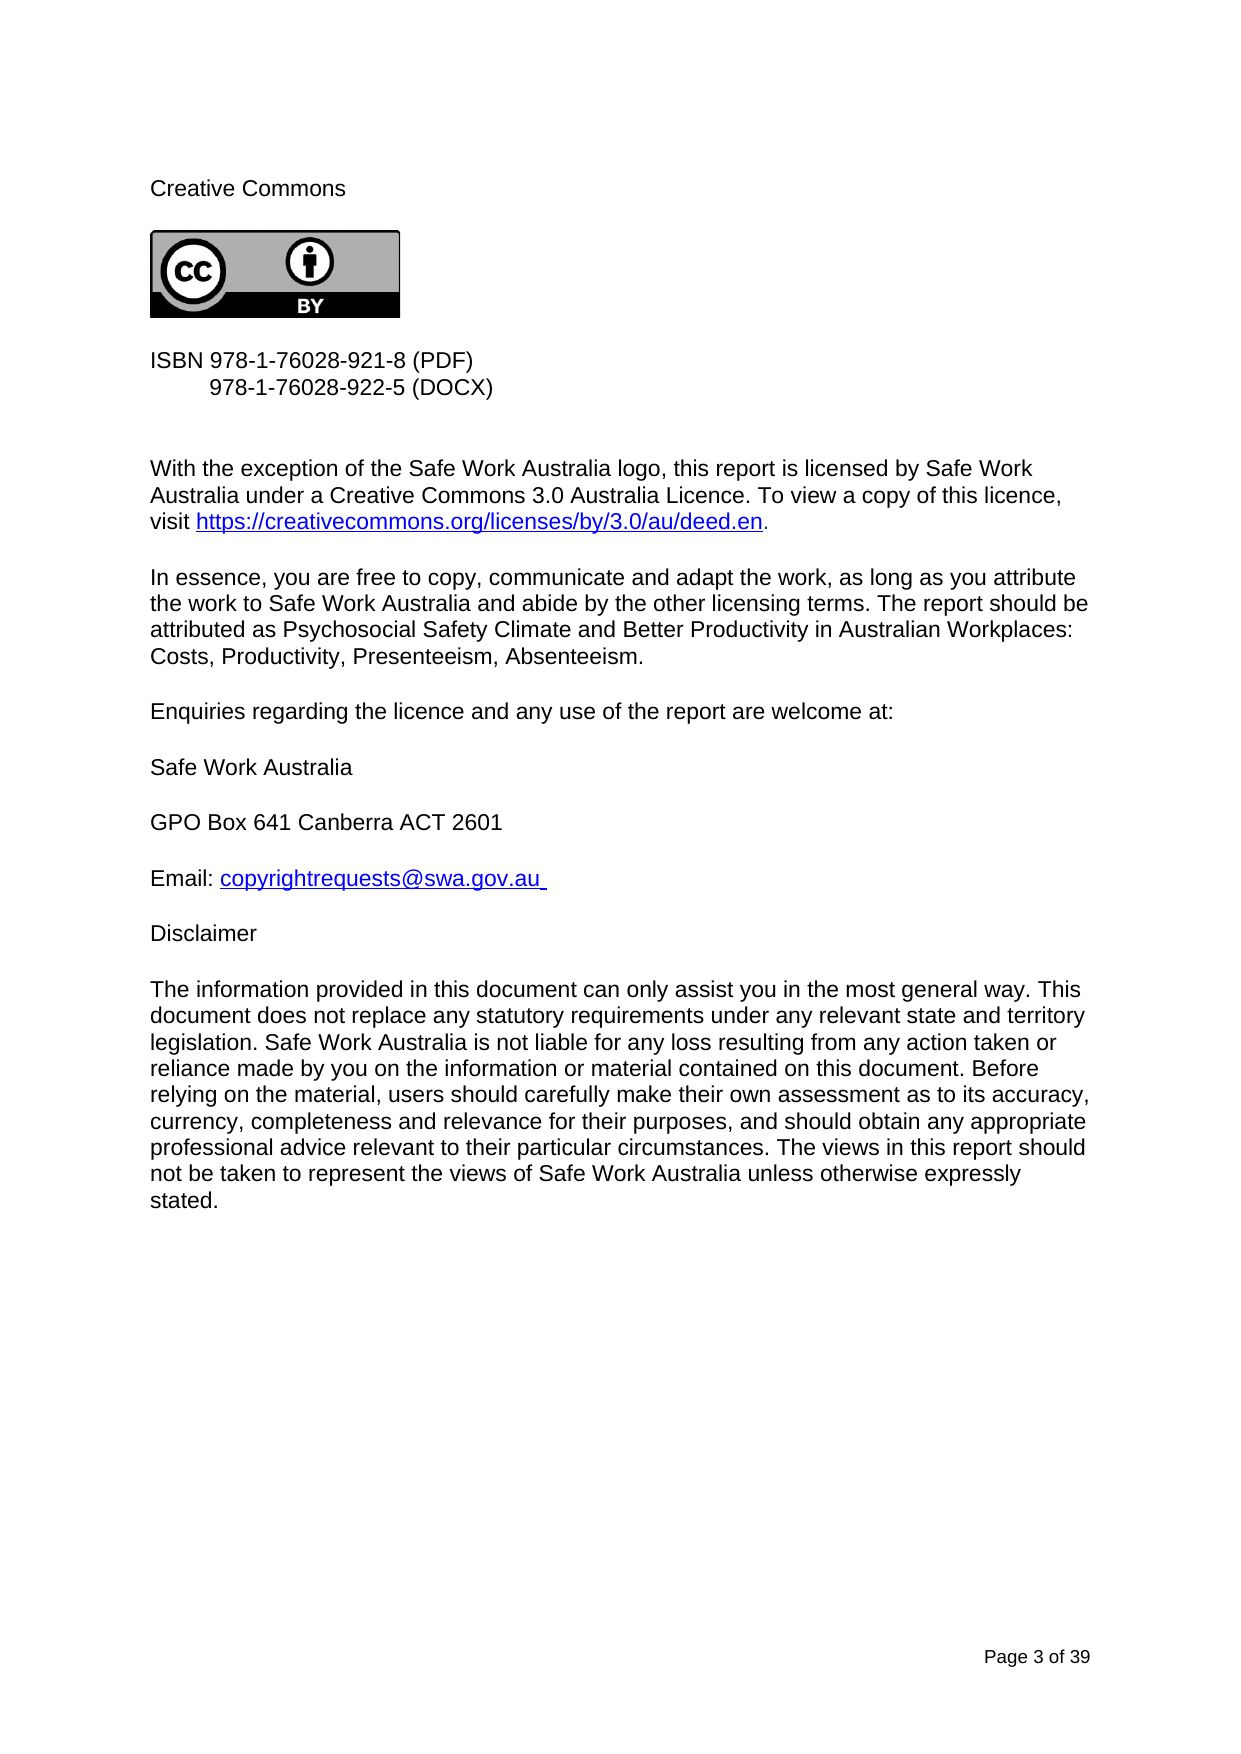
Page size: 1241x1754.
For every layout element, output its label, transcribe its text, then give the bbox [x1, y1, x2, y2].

text Email: copyrightrequests@swa.gov.au [150, 865, 1090, 891]
text Enquiries regarding the licence and any use of the report are welcome at: [150, 698, 1090, 724]
text ISBN 978-1-76028-921-8 (PDF) 978-1-76028-922-5 (DOCX) [150, 347, 1090, 426]
text GPO Box 641 Canberra ACT 2601 [150, 809, 1090, 836]
text With the exception of the Safe Work Australia logo, this report is licensed by Safe Work Australia under a Creative Commons 3.0 Australia Licence. To view a copy of this licence, visit https://creativecommons.org/licenses/by/3.0/au/deed.en. [150, 455, 1090, 534]
picture [150, 230, 400, 318]
text In essence, you are free to copy, communicate and adapt the work, as long as you attribute the work to Safe Work Australia and abide by the other licensing terms. The report should be attributed as Psychosocial Safety Climate and Better Productivity in Australian Workplaces: Costs, Productivity, Presenteeism, Absenteeism. [150, 564, 1090, 669]
text Creative Commons [150, 175, 1090, 201]
text Disclaimer [150, 920, 1090, 947]
text The information provided in this document can only assist you in the most general way. This document does not replace any statutory requirements under any relevant state and territory legislation. Safe Work Australia is not liable for any loss resulting from any action taken or reliance made by you on the information or material contained on this document. Before relying on the material, users should carefully make their own assessment as to its accuracy, currency, completeness and relevance for their purposes, and should obtain any appropriate professional advice relevant to their particular circumstances. The views in this report should not be taken to represent the views of Safe Work Australia unless otherwise expressly stated. [150, 976, 1090, 1213]
text Safe Work Australia [150, 754, 1090, 780]
